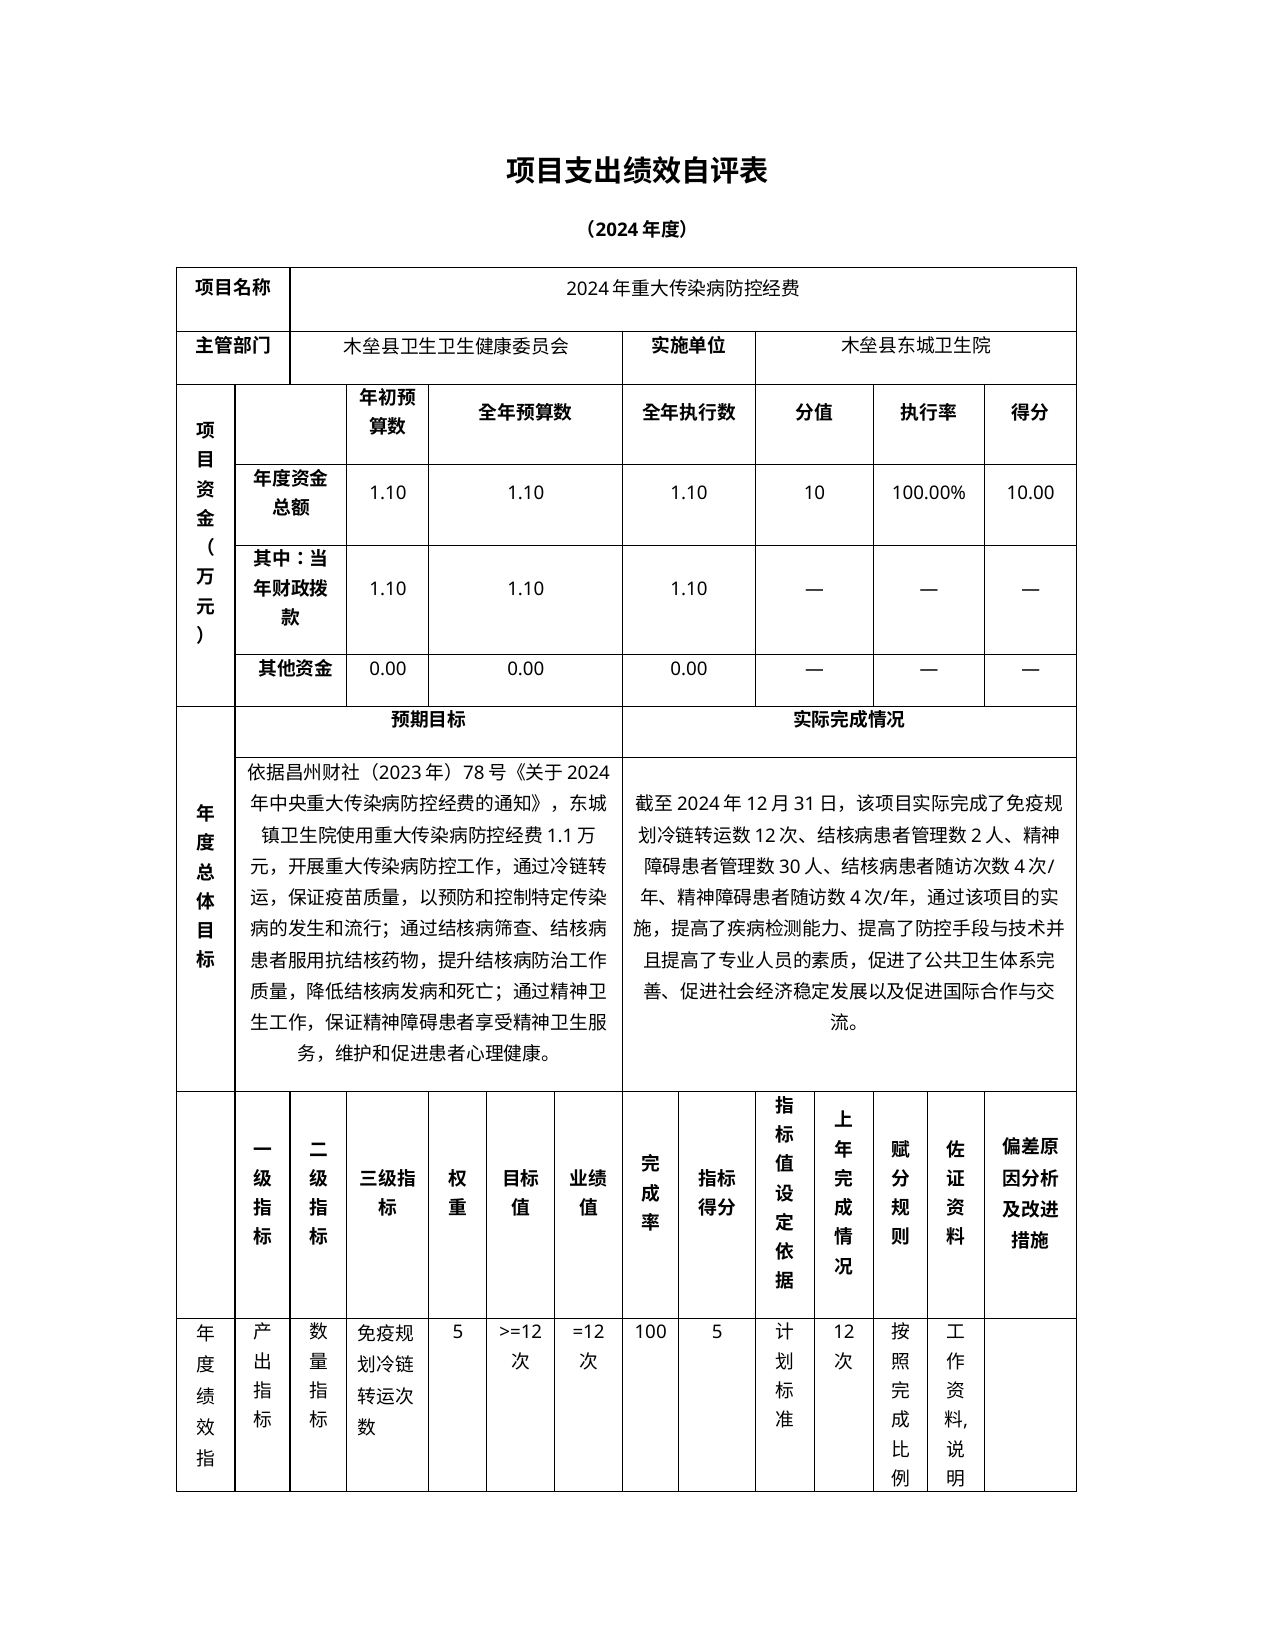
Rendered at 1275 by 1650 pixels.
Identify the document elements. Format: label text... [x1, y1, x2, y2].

table_cell 10.00 [985, 465, 1076, 544]
table_cell 计划标准 [756, 1319, 814, 1491]
table_cell 指标得分 [679, 1092, 755, 1318]
table_cell 1.10 [429, 465, 622, 544]
table_cell 全年执行数 [623, 385, 755, 464]
table_cell 二级指标 [291, 1092, 346, 1318]
table_cell 1.10 [347, 546, 428, 654]
table_cell 年度资金总额 [236, 465, 346, 544]
table_cell — [756, 546, 873, 654]
table_cell 偏差原因分析及改进措施 [985, 1092, 1076, 1318]
table_cell [177, 1092, 234, 1318]
table_cell 一级指标 [236, 1092, 289, 1318]
table_cell 1.10 [429, 546, 622, 654]
text （2024年度） [187, 216, 1087, 242]
table_header 项目名称 [177, 268, 289, 331]
table_cell 1.10 [347, 465, 428, 544]
table_cell — [985, 546, 1076, 654]
table_cell 免疫规划冷链转运次数 [347, 1319, 428, 1491]
table_cell 目标值 [487, 1092, 554, 1318]
table_cell 执行率 [874, 385, 984, 464]
table_cell — [874, 546, 984, 654]
table_cell 1.10 [623, 465, 755, 544]
table_cell — [874, 655, 984, 706]
table_cell 截至2024年12月31日，该项目实际完成了免疫规划冷链转运数12次、结核病患者管理数2人、精神障碍患者管理数30人、结核病患者随访次数4次/年、精神障碍患者随访数4次/年，通过该项目的实施，提高了疾病检测能力、提高了防控手段与技术并且提高了专业人员的素质，促进了公共卫生体系完善、促进社会经济稳定发展以及促进国际合作与交流。 [623, 758, 1076, 1091]
table_cell 0.00 [429, 655, 622, 706]
table_cell =12次 [555, 1319, 622, 1491]
table_cell 指标值设定依据 [756, 1092, 814, 1318]
table_cell 5 [679, 1319, 755, 1491]
table_cell 100.00% [874, 465, 984, 544]
table_cell 完成率 [623, 1092, 678, 1318]
table_cell 产出指标 [236, 1319, 289, 1491]
table_cell 其中：当年财政拨款 [236, 546, 346, 654]
table_cell 5 [429, 1319, 486, 1491]
table_cell >=12次 [487, 1319, 554, 1491]
table_cell 权重 [429, 1092, 486, 1318]
table_cell 0.00 [623, 655, 755, 706]
table_cell 数量指标 [291, 1319, 346, 1491]
table_cell 12次 [815, 1319, 873, 1491]
table_cell [236, 385, 346, 464]
table_cell 全年预算数 [429, 385, 622, 464]
table_cell 按照完成比例赋分 [874, 1319, 927, 1491]
table_cell 木垒县东城卫生院 [756, 332, 1076, 383]
table_cell 佐证资料 [928, 1092, 984, 1318]
table_cell 木垒县卫生卫生健康委员会 [291, 332, 622, 383]
table_cell 10 [756, 465, 873, 544]
table_cell 业绩值 [555, 1092, 622, 1318]
table_cell 工作资料,说明材料 [928, 1319, 984, 1491]
table_cell — [985, 655, 1076, 706]
table_cell 实际完成情况 [623, 707, 1076, 757]
table_cell 预期目标 [236, 707, 622, 757]
table_cell 年度总体目标 [177, 707, 234, 1091]
table_cell 三级指标 [347, 1092, 428, 1318]
table_cell 年度绩效指标完成情况 [177, 1319, 234, 1491]
table_cell 上年完成情况 [815, 1092, 873, 1318]
table_cell 赋分规则 [874, 1092, 927, 1318]
table_cell 100 [623, 1319, 678, 1491]
table_cell [985, 1319, 1076, 1491]
table_cell 主管部门 [177, 332, 289, 383]
table_cell 1.10 [623, 546, 755, 654]
table_cell 得分 [985, 385, 1076, 464]
table_header 2024年重大传染病防控经费 [291, 268, 1076, 331]
table_cell 0.00 [347, 655, 428, 706]
table_cell 依据昌州财社（2023年）78号《关于2024年中央重大传染病防控经费的通知》，东城镇卫生院使用重大传染病防控经费1.1万元，开展重大传染病防控工作，通过冷链转运，保证疫苗质量，以预防和控制特定传染病的发生和流行；通过结核病筛查、结核病患者服用抗结核药物，提升结核病防治工作质量，降低结核病发病和死亡；通过精神卫生工作，保证精神障碍患者享受精神卫生服务，维护和促进患者心理健康。 [236, 758, 622, 1091]
table_cell 分值 [756, 385, 873, 464]
table_cell 年初预算数 [347, 385, 428, 464]
table_cell — [756, 655, 873, 706]
table_cell 实施单位 [623, 332, 755, 383]
table_cell 其他资金 [236, 655, 346, 706]
table_cell 项目资金 （万元） [177, 385, 234, 706]
text 项目支出绩效自评表 [187, 150, 1087, 190]
